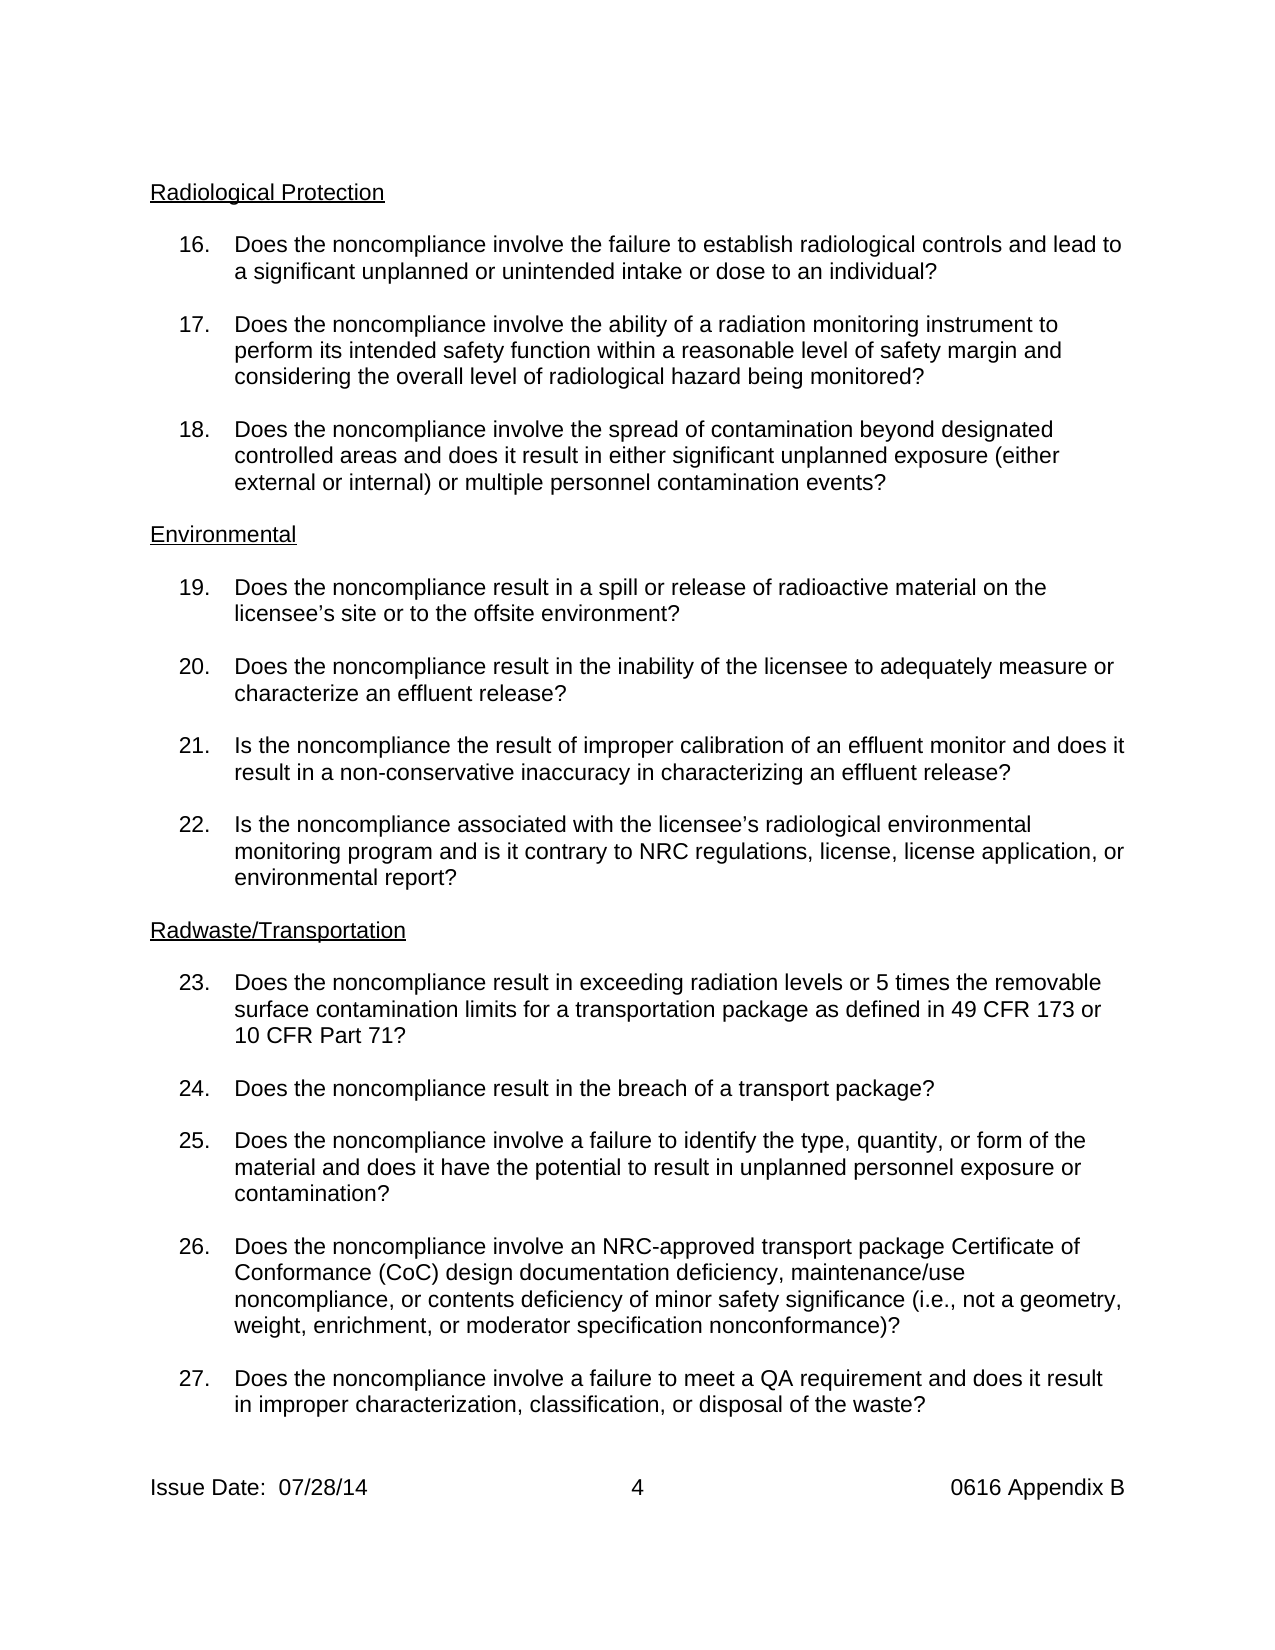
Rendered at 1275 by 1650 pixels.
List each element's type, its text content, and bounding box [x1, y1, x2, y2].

list Does the noncompliance result in a spill or release of radioactive material on the licensee’s site or to the offsite environment? [178, 574, 1125, 627]
list Does the noncompliance involve the failure to establish radiological controls and lead to a significant unplanned or unintended intake or dose to an individual? [178, 231, 1125, 284]
list Does the noncompliance involve a failure to meet a QA requirement and does it result in improper characterization, classification, or disposal of the waste? [178, 1365, 1125, 1417]
text Environmental [150, 521, 1125, 548]
list Does the noncompliance result in the breach of a transport package? [178, 1075, 1125, 1101]
list Does the noncompliance result in exceeding radiation levels or 5 times the removable surface contamination limits for a transportation package as defined in 49 CFR 173 or 10 CFR Part 71? [178, 969, 1125, 1048]
text Radiological Protection [150, 179, 1125, 205]
list Does the noncompliance result in the inability of the licensee to adequately measure or characterize an effluent release? [178, 653, 1125, 706]
list Is the noncompliance the result of improper calibration of an effluent monitor and does it result in a non-conservative inaccuracy in characterizing an effluent release? [178, 732, 1125, 785]
list Does the noncompliance involve a failure to identify the type, quantity, or form of the material and does it have the potential to result in unplanned personnel exposure or contamination? [178, 1127, 1125, 1207]
list Does the noncompliance involve an NRC-approved transport package Certificate of Conformance (CoC) design documentation deficiency, maintenance/use noncompliance, or contents deficiency of minor safety significance (i.e., not a geometry, weight, enrichment, or moderator specification nonconformance)? [178, 1233, 1125, 1338]
list Does the noncompliance involve the ability of a radiation monitoring instrument to perform its intended safety function within a reasonable level of safety margin and considering the overall level of radiological hazard being monitored? [178, 311, 1125, 389]
list Is the noncompliance associated with the licensee’s radiological environmental monitoring program and is it contrary to NRC regulations, license, license application, or environmental report? [178, 811, 1125, 890]
text Radwaste/Transportation [150, 917, 1125, 943]
list Does the noncompliance involve the spread of contamination beyond designated controlled areas and does it result in either significant unplanned exposure (either external or internal) or multiple personnel contamination events? [178, 416, 1125, 495]
